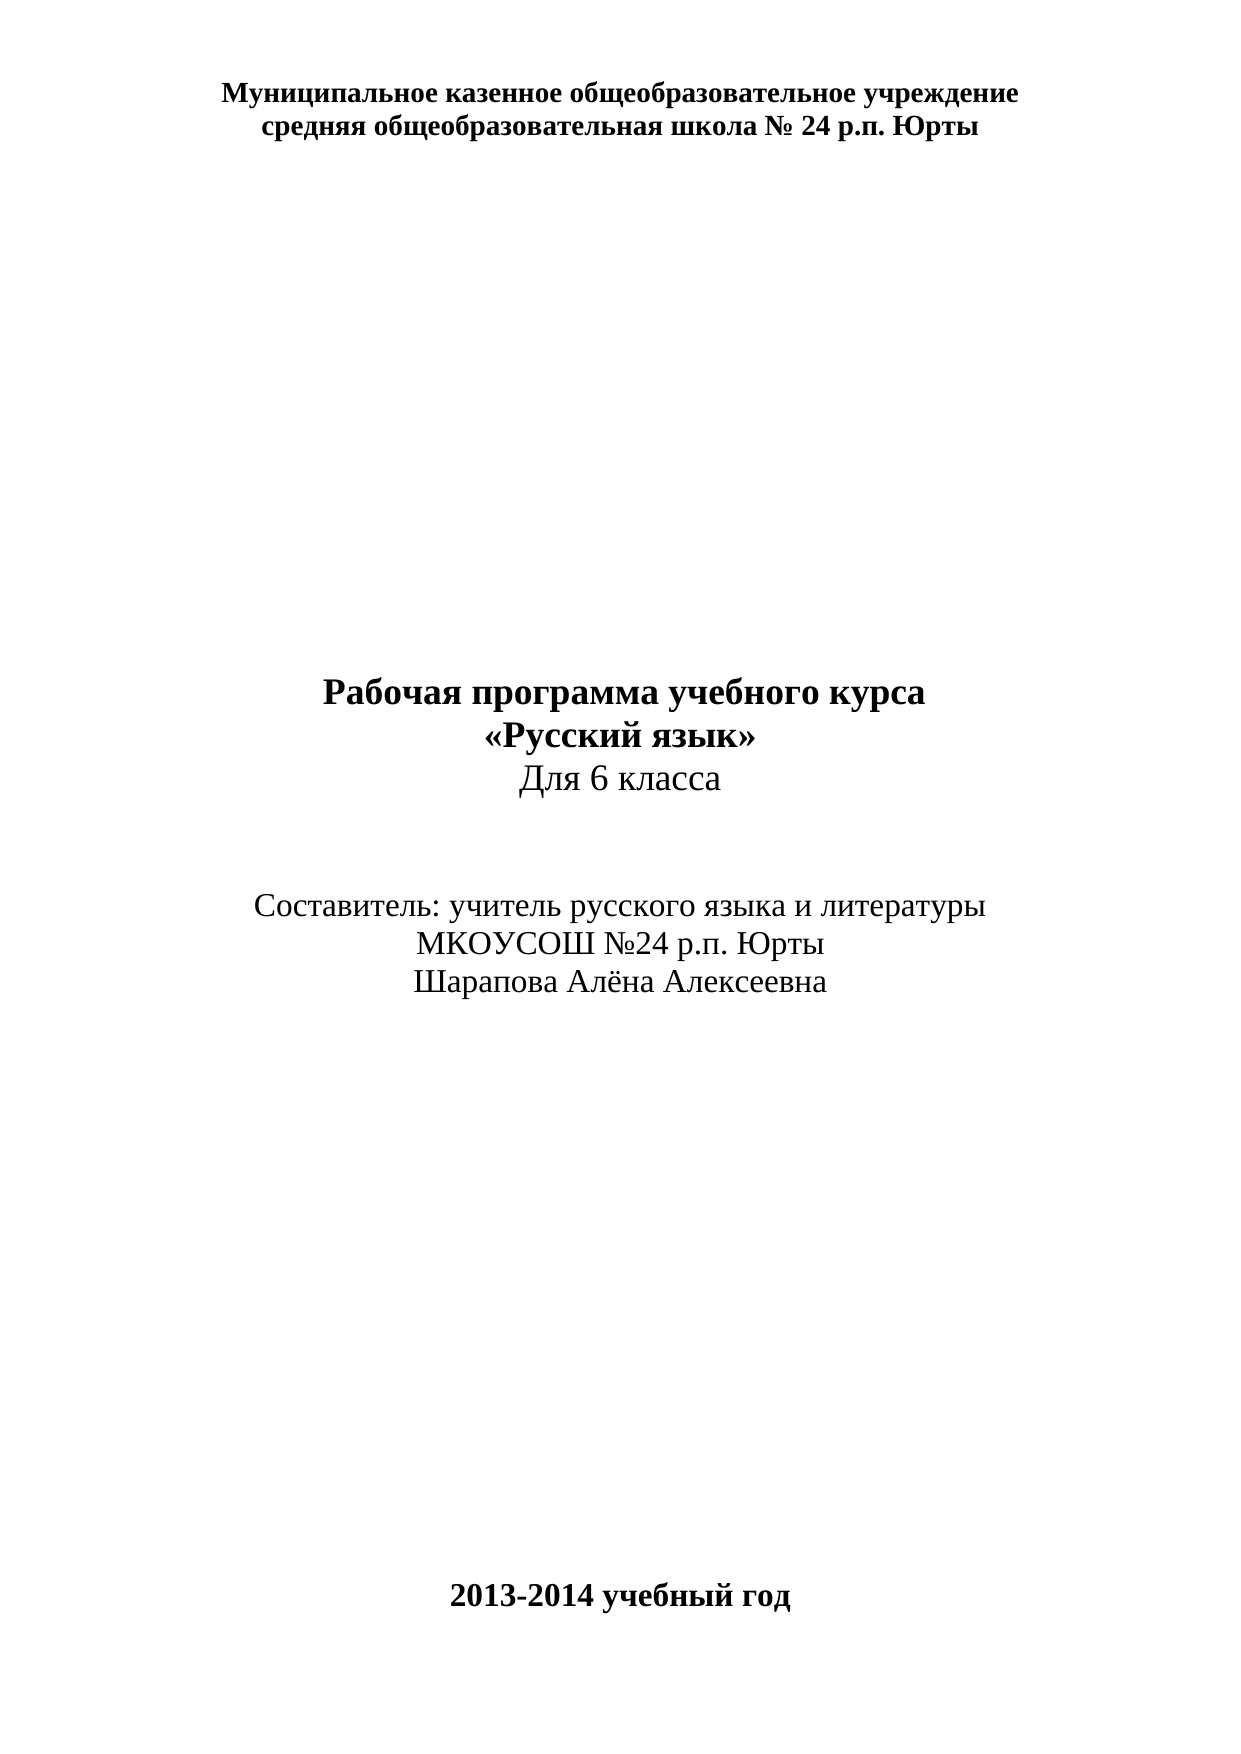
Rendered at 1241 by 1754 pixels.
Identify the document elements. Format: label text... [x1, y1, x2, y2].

text Рабочая программа учебного курса [75, 669, 1165, 712]
text средняя общеобразовательная школа № 24 р.п. Юрты [75, 108, 1165, 142]
text МКОУСОШ №24 р.п. Юрты [75, 923, 1165, 961]
text Для 6 класса [75, 755, 1165, 798]
text 2013-2014 учебный год [75, 1575, 1165, 1613]
text Муниципальное казенное общеобразовательное учреждение [75, 75, 1165, 108]
text «Русский язык» [75, 712, 1165, 755]
text Шарапова Алёна Алексеевна [75, 961, 1165, 1000]
text Составитель: учитель русского языка и литературы [75, 885, 1165, 923]
